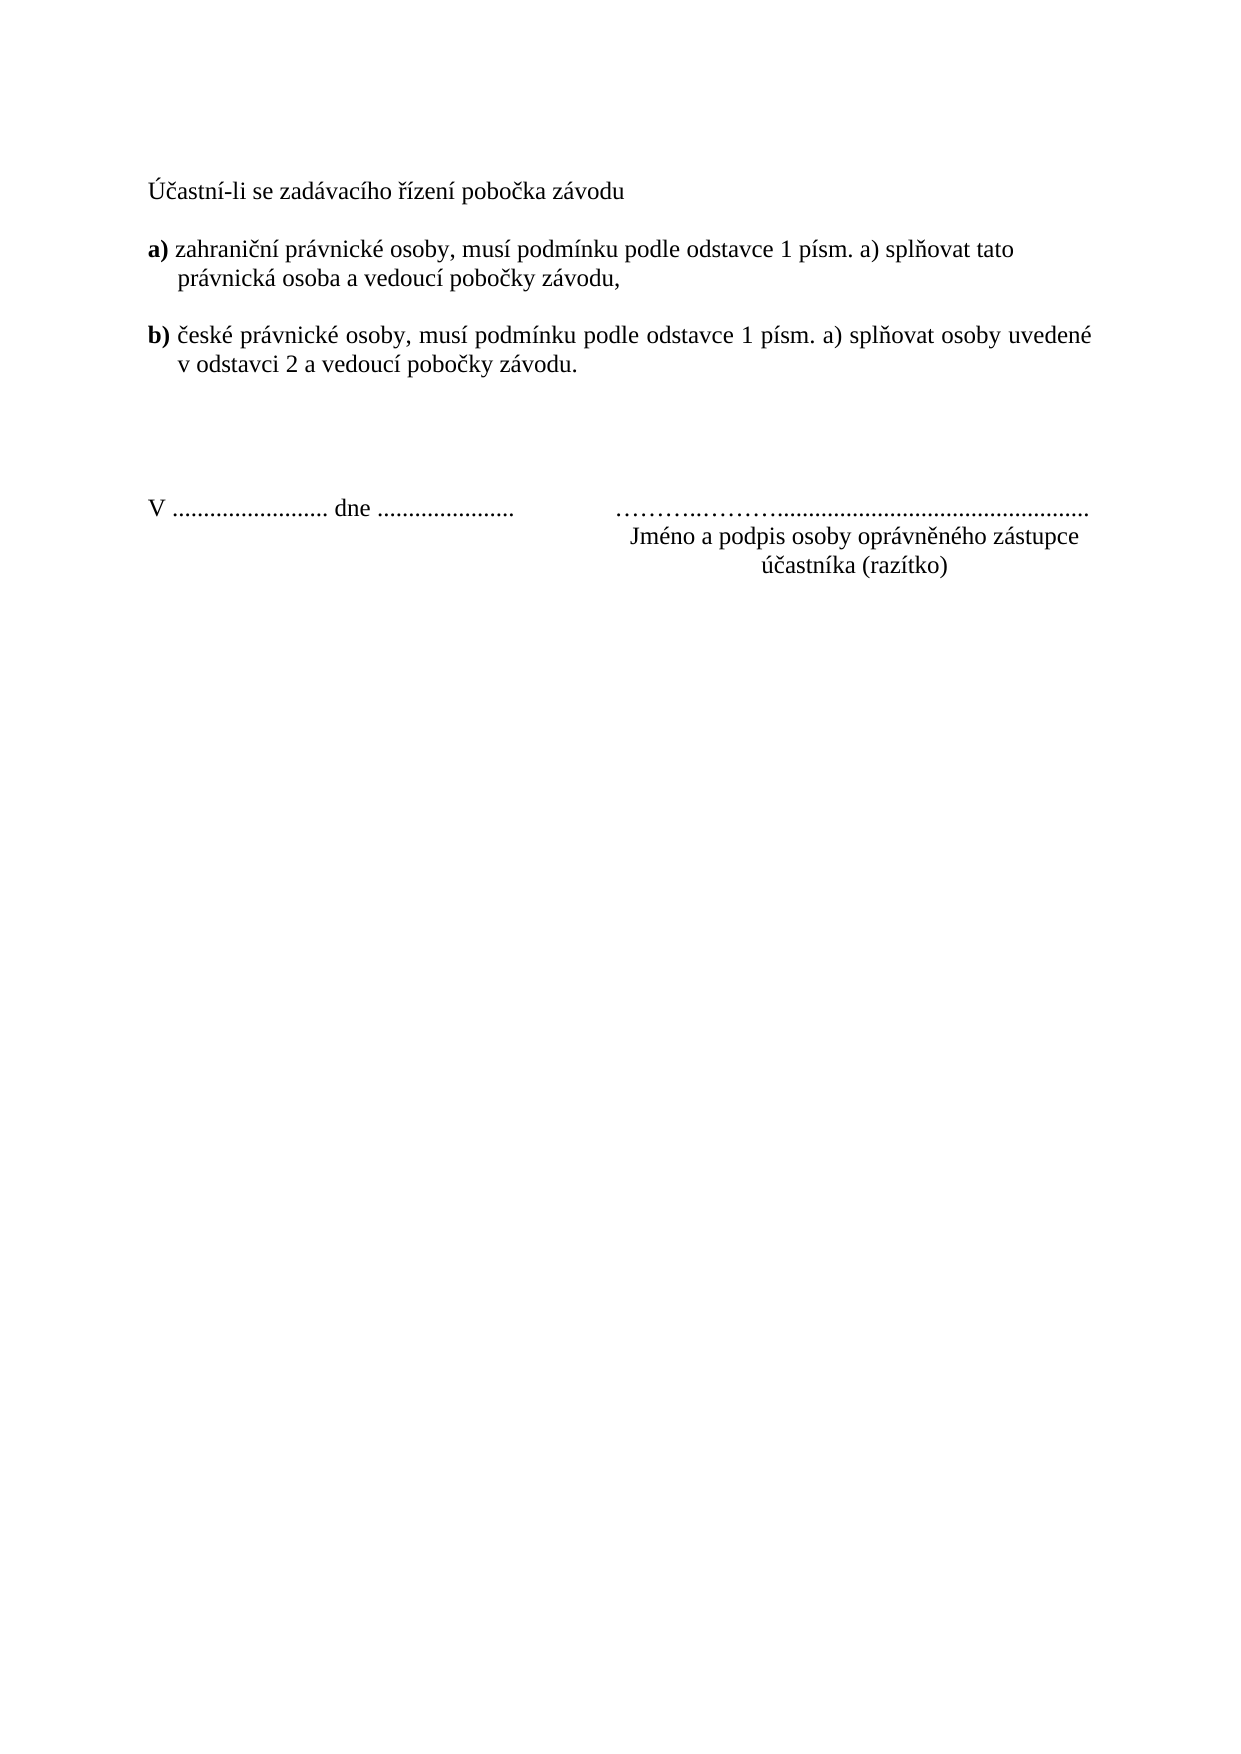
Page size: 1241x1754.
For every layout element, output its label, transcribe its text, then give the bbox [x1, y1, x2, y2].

text Jméno a podpis osoby oprávněného zástupce účastníka (razítko) [616, 521, 1092, 579]
text Účastní-li se zadávacího řízení pobočka závodu [148, 176, 1092, 205]
text V ......................... dne ...................... ………..……….................................................. [148, 493, 1092, 521]
text a) zahraniční právnické osoby, musí podmínku podle odstavce 1 písm. a) splňovat tato právnická osoba a vedoucí pobočky závodu, [148, 234, 1092, 291]
text b) české právnické osoby, musí podmínku podle odstavce 1 písm. a) splňovat osoby uvedené v odstavci 2 a vedoucí pobočky závodu. [148, 320, 1092, 378]
